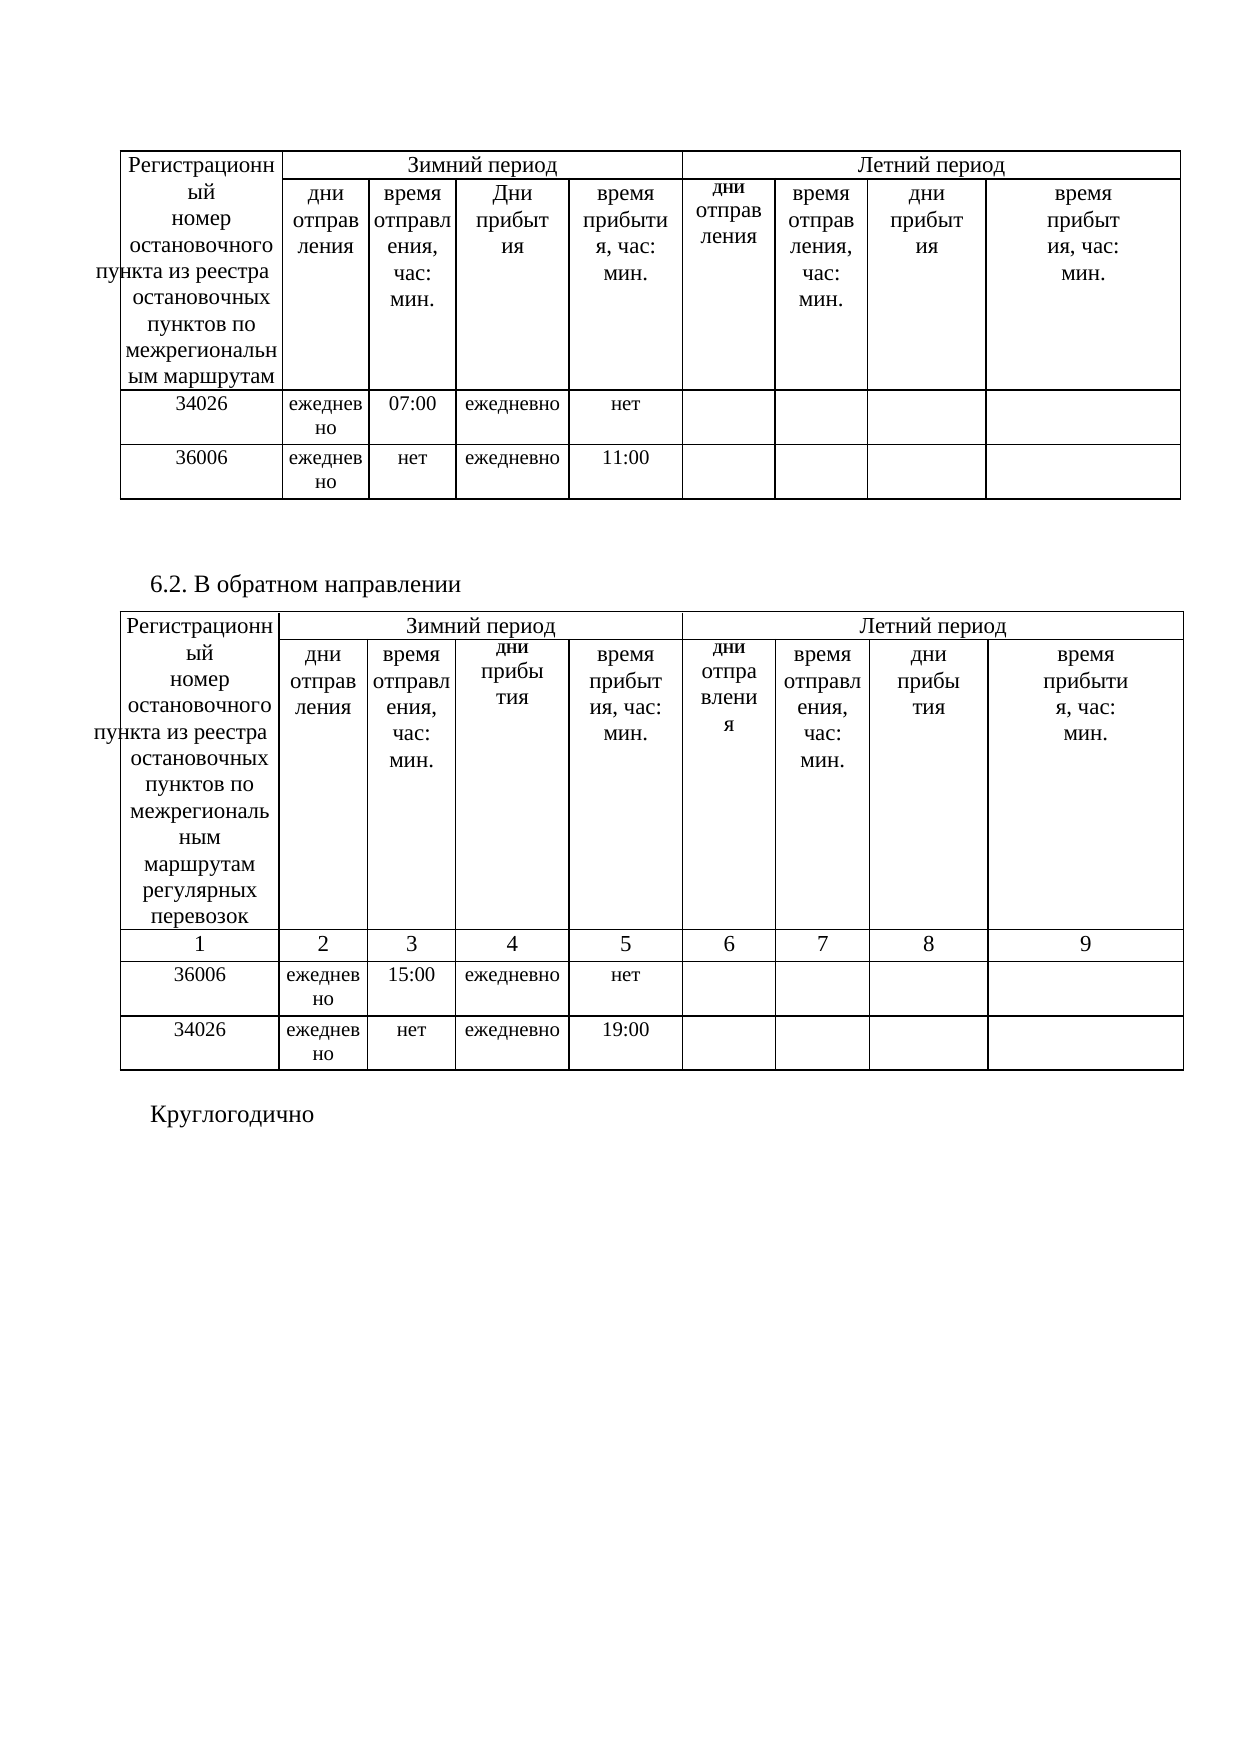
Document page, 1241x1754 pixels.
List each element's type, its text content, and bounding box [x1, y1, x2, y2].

table_cell 4 [456, 930, 568, 961]
table_cell Дни прибыт ия [457, 180, 568, 389]
table_cell 8 [870, 930, 987, 961]
text Круглогодично [150, 1099, 1090, 1128]
table_cell 15:00 [368, 962, 455, 1015]
table_cell [776, 391, 867, 444]
table_cell [870, 962, 987, 1015]
table_cell [683, 445, 774, 498]
table_cell 36006 [121, 445, 282, 498]
table_cell ежедневно [280, 1017, 367, 1069]
table_cell время отправл ения, час: мин. [370, 180, 455, 389]
table_cell 07:00 [370, 391, 455, 444]
table_cell [989, 1017, 1183, 1069]
table_cell ДНИ отправ ления [683, 180, 774, 389]
table_cell время прибыт ия, час: мин. [570, 640, 682, 929]
table_cell [776, 1017, 869, 1069]
table_cell ежедневно [456, 1017, 568, 1069]
table_cell время отправл ения, час: мин. [776, 640, 869, 929]
table_cell ежедневно [283, 445, 368, 498]
table_cell ежедневно [456, 962, 568, 1015]
table_cell 19:00 [570, 1017, 682, 1069]
table_cell время отправл ения, час: мин. [368, 640, 455, 929]
table_cell 34026 [121, 1017, 278, 1069]
table_cell [989, 962, 1183, 1015]
table_cell 11:00 [570, 445, 682, 498]
table_cell ежедневно [457, 391, 568, 444]
table_cell ежедневно [280, 962, 367, 1015]
table_cell [683, 391, 774, 444]
table_cell время прибыти я, час: мин. [989, 640, 1183, 929]
table_header Летний период [683, 152, 1180, 178]
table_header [121, 152, 282, 389]
table_cell [987, 391, 1180, 444]
table_cell [870, 1017, 987, 1069]
table_header Летний период [683, 612, 1183, 639]
table_header Зимний период [280, 612, 682, 639]
table_header Зимний период [283, 152, 682, 178]
table_cell [987, 445, 1180, 498]
table_cell [683, 962, 775, 1015]
table_cell [868, 391, 985, 444]
table_cell время прибыти я, час: мин. [570, 180, 682, 389]
table_cell 9 [989, 930, 1183, 961]
table_cell дни прибы тия [870, 640, 987, 929]
table_cell [868, 445, 985, 498]
table_cell 36006 [121, 962, 278, 1015]
table_cell [683, 1017, 775, 1069]
table_cell 6 [683, 930, 775, 961]
table_header Регистрационный номер остановочного пункта из реестра остановочных пунктов по межрегиональным маршрутам регулярных перевозок [121, 612, 279, 929]
table_cell [776, 962, 869, 1015]
table_cell 3 [368, 930, 455, 961]
table_cell ежедневно [283, 391, 368, 444]
table_cell нет [370, 445, 455, 498]
table_cell нет [570, 962, 682, 1015]
table_cell дни прибыт ия [868, 180, 985, 389]
table_cell нет [368, 1017, 455, 1069]
text 6.2. В обратном направлении [150, 569, 1090, 598]
table_cell [776, 445, 867, 498]
table_cell 1 [121, 930, 278, 961]
table_cell время отправ ления, час: мин. [776, 180, 867, 389]
table_cell дни отправ ления [283, 180, 368, 389]
table_cell время прибыт ия, час: мин. [987, 180, 1180, 389]
table_cell 5 [570, 930, 682, 961]
table_cell ежедневно [457, 445, 568, 498]
table_cell 34026 [121, 391, 282, 444]
table_cell 7 [776, 930, 869, 961]
table_cell ДНИ отпра влени я [683, 640, 775, 929]
table_cell ДНИ прибы тия [456, 640, 568, 929]
table_cell нет [570, 391, 682, 444]
table_cell дни отправ ления [280, 640, 367, 929]
table_cell 2 [280, 930, 367, 961]
